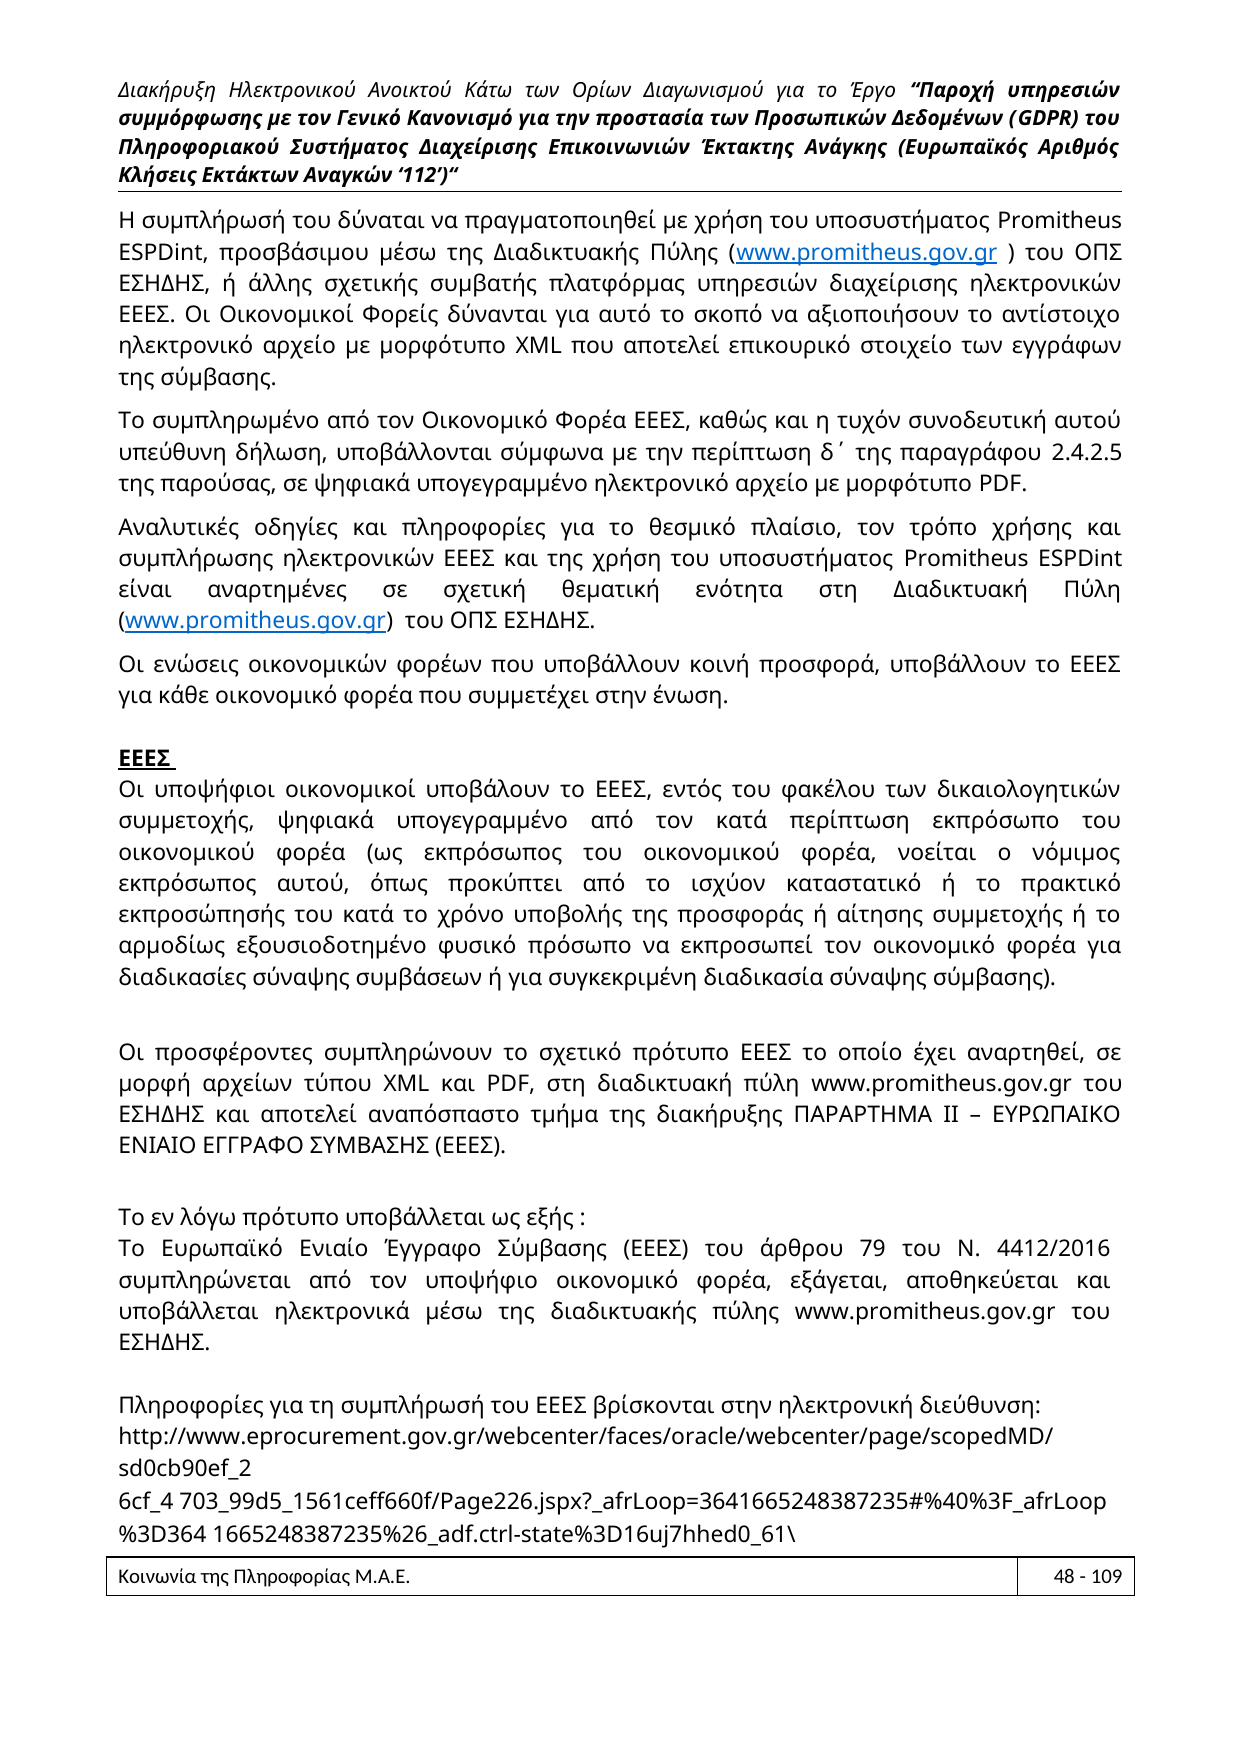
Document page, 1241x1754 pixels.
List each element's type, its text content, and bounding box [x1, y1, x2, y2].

text Η συμπλήρωσή του δύναται να πραγματοποιηθεί με χρήση του υποσυστήματος Promitheus ESPDint, προσβάσιμου μέσω της Διαδικτυακής Πύλης (www.promitheus.gov.gr ) του ΟΠΣ ΕΣΗΔΗΣ, ή άλλης σχετικής συμβατής πλατφόρμας υπηρεσιών διαχείρισης ηλεκτρονικών ΕΕΕΣ. Οι Οικονομικοί Φορείς δύνανται για αυτό το σκοπό να αξιοποιήσουν το αντίστοιχο ηλεκτρονικό αρχείο με μορφότυπο XML που αποτελεί επικουρικό στοιχείο των εγγράφων της σύμβασης. [118, 204, 1122, 392]
text Οι υποψήφιοι οικονομικοί υποβάλουν το ΕΕΕΣ, εντός του φακέλου των δικαιολογητικών συμμετοχής, ψηφιακά υπογεγραμμένο από τον κατά περίπτωση εκπρόσωπο του οικονομικού φορέα (ως εκπρόσωπος του οικονομικού φορέα, νοείται ο νόμιμος εκπρόσωπος αυτού, όπως προκύπτει από το ισχύον καταστατικό ή το πρακτικό εκπροσώπησής του κατά το χρόνο υποβολής της προσφοράς ή αίτησης συμμετοχής ή το αρμοδίως εξουσιοδοτημένο φυσικό πρόσωπο να εκπροσωπεί τον οικονομικό φορέα για διαδικασίες σύναψης συμβάσεων ή για συγκεκριμένη διαδικασία σύναψης σύμβασης). [118, 773, 1122, 992]
text Οι προσφέροντες συμπληρώνουν το σχετικό πρότυπο ΕΕΕΣ το οποίο έχει αναρτηθεί, σε μορφή αρχείων τύπου XML και PDF, στη διαδικτυακή πύλη www.promitheus.gov.gr του ΕΣΗΔΗΣ και αποτελεί αναπόσπαστο τμήμα της διακήρυξης ΠΑΡΑΡΤΗΜΑ ΙΙ – ΕΥΡΩΠΑΙΚΟ ΕΝΙΑΙΟ ΕΓΓΡΑΦΟ ΣΥΜΒΑΣΗΣ (ΕΕΕΣ). [118, 1036, 1122, 1161]
text http://www.eprocurement.gov.gr/webcenter/faces/oracle/webcenter/page/scopedMD/sd0cb90ef_2 [118, 1420, 1122, 1483]
text Το εν λόγω πρότυπο υποβάλλεται ως εξής : [118, 1201, 1111, 1232]
text 6cf_4 703_99d5_1561ceff660f/Page226.jspx?_afrLoop=3641665248387235#%40%3F_afrLoop%3D364 1665248387235%26_adf.ctrl-state%3D16uj7hhed0_61\ [118, 1485, 1122, 1549]
text Πληροφορίες για τη συμπλήρωσή του ΕΕΕΣ βρίσκονται στην ηλεκτρονική διεύθυνση: [118, 1389, 1111, 1420]
text ΕΕΕΣ [118, 742, 1122, 773]
text Το συμπληρωμένο από τον Οικονομικό Φορέα ΕΕΕΣ, καθώς και η τυχόν συνοδευτική αυτού υπεύθυνη δήλωση, υποβάλλονται σύμφωνα με την περίπτωση δ΄ της παραγράφου 2.4.2.5 της παρούσας, σε ψηφιακά υπογεγραμμένο ηλεκτρονικό αρχείο με μορφότυπο PDF. [118, 404, 1122, 498]
text Το Ευρωπαϊκό Ενιαίο Έγγραφο Σύμβασης (ΕΕΕΣ) του άρθρου 79 του Ν. 4412/2016 συμπληρώνεται από τον υποψήφιο οικονομικό φορέα, εξάγεται, αποθηκεύεται και υποβάλλεται ηλεκτρονικά μέσω της διαδικτυακής πύλης www.promitheus.gov.gr του ΕΣΗΔΗΣ. [118, 1232, 1111, 1357]
text Αναλυτικές οδηγίες και πληροφορίες για το θεσμικό πλαίσιο, τον τρόπο χρήσης και συμπλήρωσης ηλεκτρονικών ΕΕΕΣ και της χρήση του υποσυστήματος Promitheus ESPDint είναι αναρτημένες σε σχετική θεματική ενότητα στη Διαδικτυακή Πύλη (www.promitheus.gov.gr) του ΟΠΣ ΕΣΗΔΗΣ. [118, 511, 1122, 636]
text Οι ενώσεις οικονομικών φορέων που υποβάλλουν κοινή προσφορά, υποβάλλουν το ΕΕΕΣ για κάθε οικονομικό φορέα που συμμετέχει στην ένωση. [118, 648, 1122, 711]
